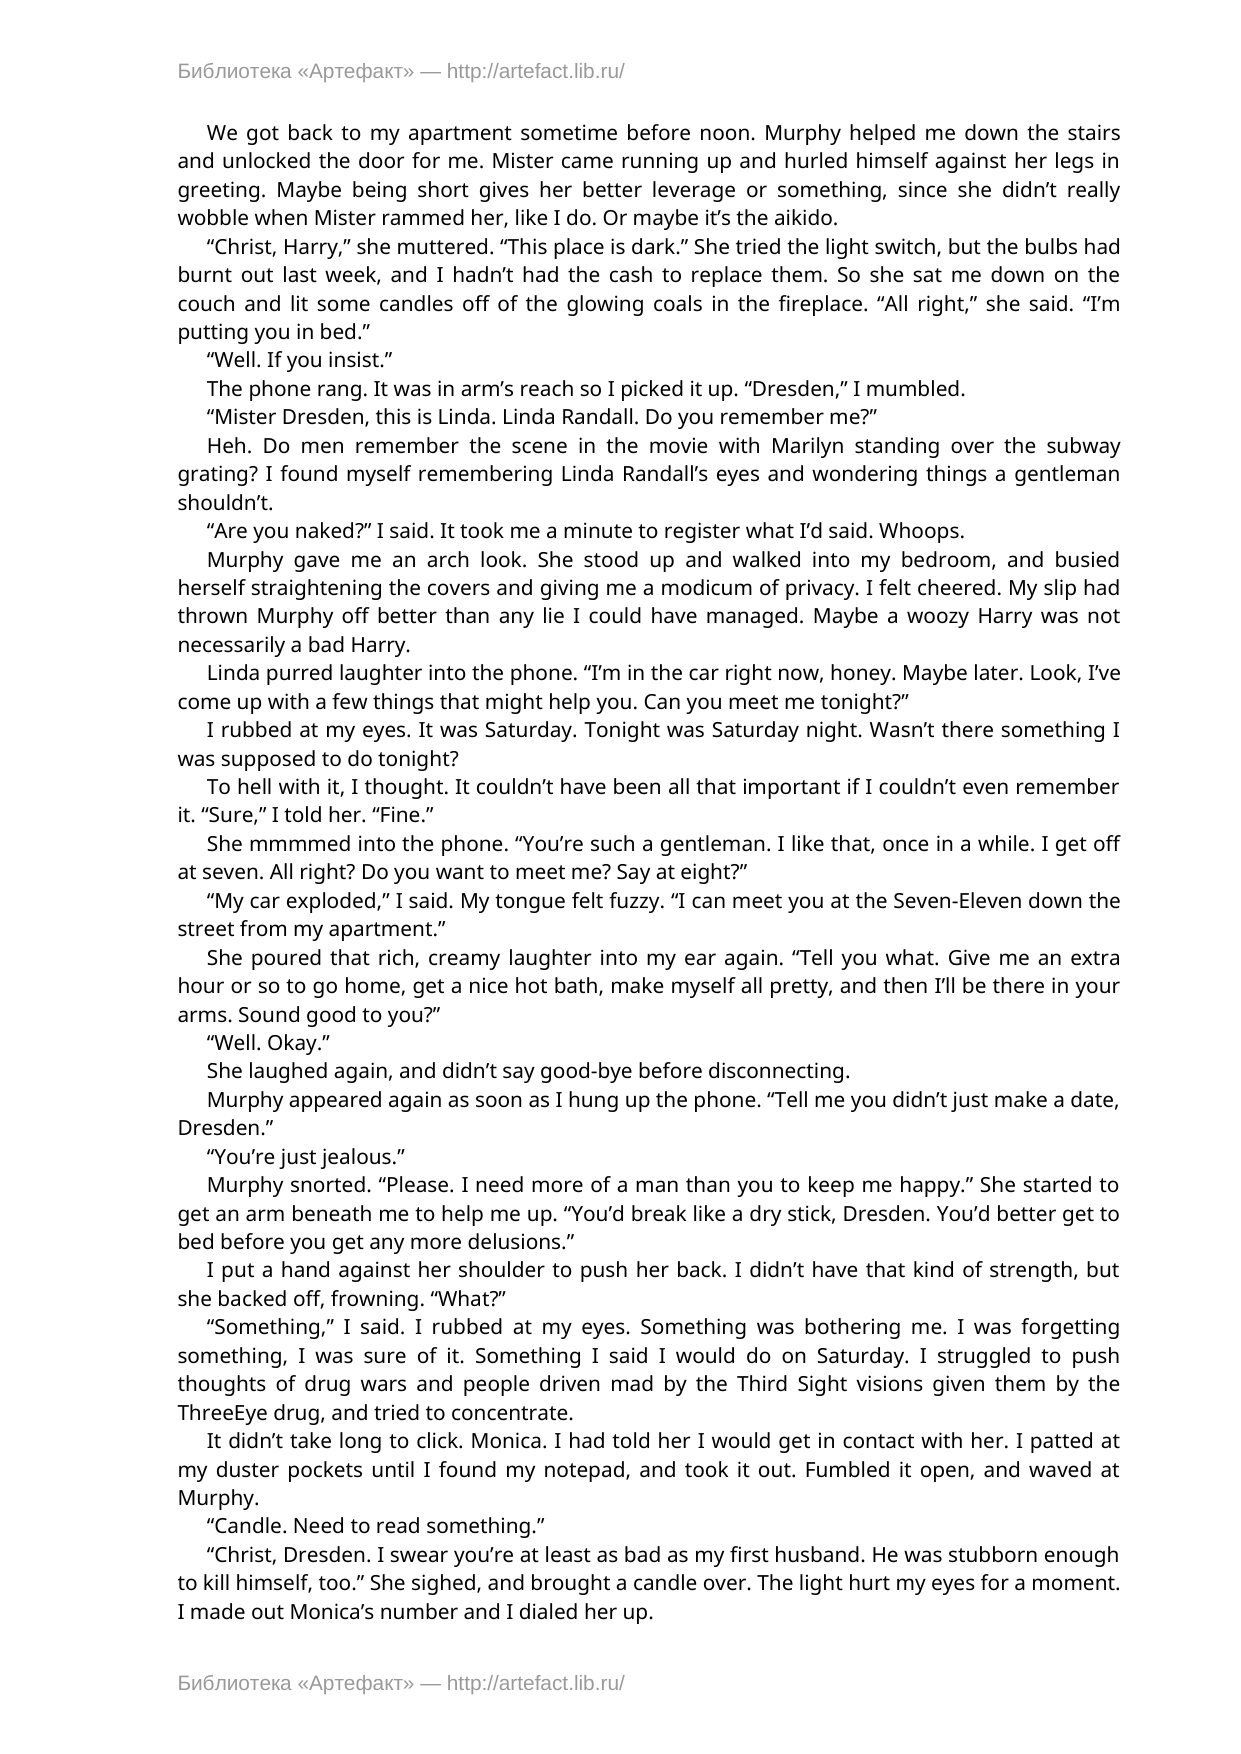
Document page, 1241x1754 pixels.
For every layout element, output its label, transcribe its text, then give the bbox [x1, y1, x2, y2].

text Murphy gave me an arch look. She stood up and walked into my bedroom, and busied herself straightening the covers and giving me a modicum of privacy. I felt cheered. My slip had thrown Murphy off better than any lie I could have managed. Maybe a woozy Harry was not necessarily a bad Harry. [177, 545, 1122, 658]
text “Christ, Dresden. I swear you’re at least as bad as my first husband. He was stubborn enough to kill himself, too.” She sighed, and brought a candle over. The light hurt my eyes for a moment. I made out Monica’s number and I dialed her up. [177, 1540, 1122, 1625]
text Murphy snorted. “Please. I need more of a man than you to keep me happy.” She started to get an arm beneath me to help me up. “You’d break like a dry stick, Dresden. You’d better get to bed before you get any more delusions.” [177, 1170, 1122, 1256]
text She poured that rich, creamy laughter into my ear again. “Tell you what. Give me an extra hour or so to go home, get a nice hot bath, make myself all pretty, and then I’ll be there in your arms. Sound good to you?” [177, 943, 1122, 1028]
text We got back to my apartment sometime before noon. Murphy helped me down the stairs and unlocked the door for me. Mister came running up and hurled himself against her legs in greeting. Maybe being short gives her better leverage or something, since she didn’t really wobble when Mister rammed her, like I do. Or maybe it’s the aikido. [177, 118, 1122, 232]
text I put a hand against her shoulder to push her back. I didn’t have that kind of strength, but she backed off, frowning. “What?” [177, 1256, 1122, 1312]
text To hell with it, I thought. It couldn’t have been all that important if I couldn’t even remember it. “Sure,” I told her. “Fine.” [177, 772, 1122, 829]
text “Candle. Need to read something.” [177, 1512, 1122, 1540]
text “Are you naked?” I said. It took me a minute to register what I’d said. Whoops. [177, 516, 1122, 545]
text It didn’t take long to click. Monica. I had told her I would get in contact with her. I patted at my duster pockets until I found my notepad, and took it out. Fumbled it open, and waved at Murphy. [177, 1426, 1122, 1512]
text She laughed again, and didn’t say good-bye before disconnecting. [177, 1057, 1122, 1085]
text “My car exploded,” I said. My tongue felt fuzzy. “I can meet you at the Seven-Eleven down the street from my apartment.” [177, 886, 1122, 943]
text “Well. Okay.” [177, 1028, 1122, 1057]
text “Something,” I said. I rubbed at my eyes. Something was bothering me. I was forgetting something, I was sure of it. Something I said I would do on Saturday. I struggled to push thoughts of drug wars and people driven mad by the Third Sight visions given them by the ThreeEye drug, and tried to concentrate. [177, 1312, 1122, 1426]
text “You’re just jealous.” [177, 1142, 1122, 1170]
text She mmmmed into the phone. “You’re such a gentleman. I like that, once in a while. I get off at seven. All right? Do you want to meet me? Say at eight?” [177, 829, 1122, 886]
text “Well. If you insist.” [177, 346, 1122, 374]
text “Mister Dresden, this is Linda. Linda Randall. Do you remember me?” [177, 402, 1122, 431]
text Linda purred laughter into the phone. “I’m in the car right now, honey. Maybe later. Look, I’ve come up with a few things that might help you. Can you meet me tonight?” [177, 658, 1122, 715]
text The phone rang. It was in arm’s reach so I picked it up. “Dresden,” I mumbled. [177, 374, 1122, 402]
text Heh. Do men remember the scene in the movie with Marilyn standing over the subway grating? I found myself remembering Linda Randall’s eyes and wondering things a gentleman shouldn’t. [177, 431, 1122, 516]
text Murphy appeared again as soon as I hung up the phone. “Tell me you didn’t just make a date, Dresden.” [177, 1085, 1122, 1142]
text “Christ, Harry,” she muttered. “This place is dark.” She tried the light switch, but the bulbs had burnt out last week, and I hadn’t had the cash to replace them. So she sat me down on the couch and lit some candles off of the glowing coals in the fireplace. “All right,” she said. “I’m putting you in bed.” [177, 232, 1122, 346]
text I rubbed at my eyes. It was Saturday. Tonight was Saturday night. Wasn’t there something I was supposed to do tonight? [177, 715, 1122, 772]
